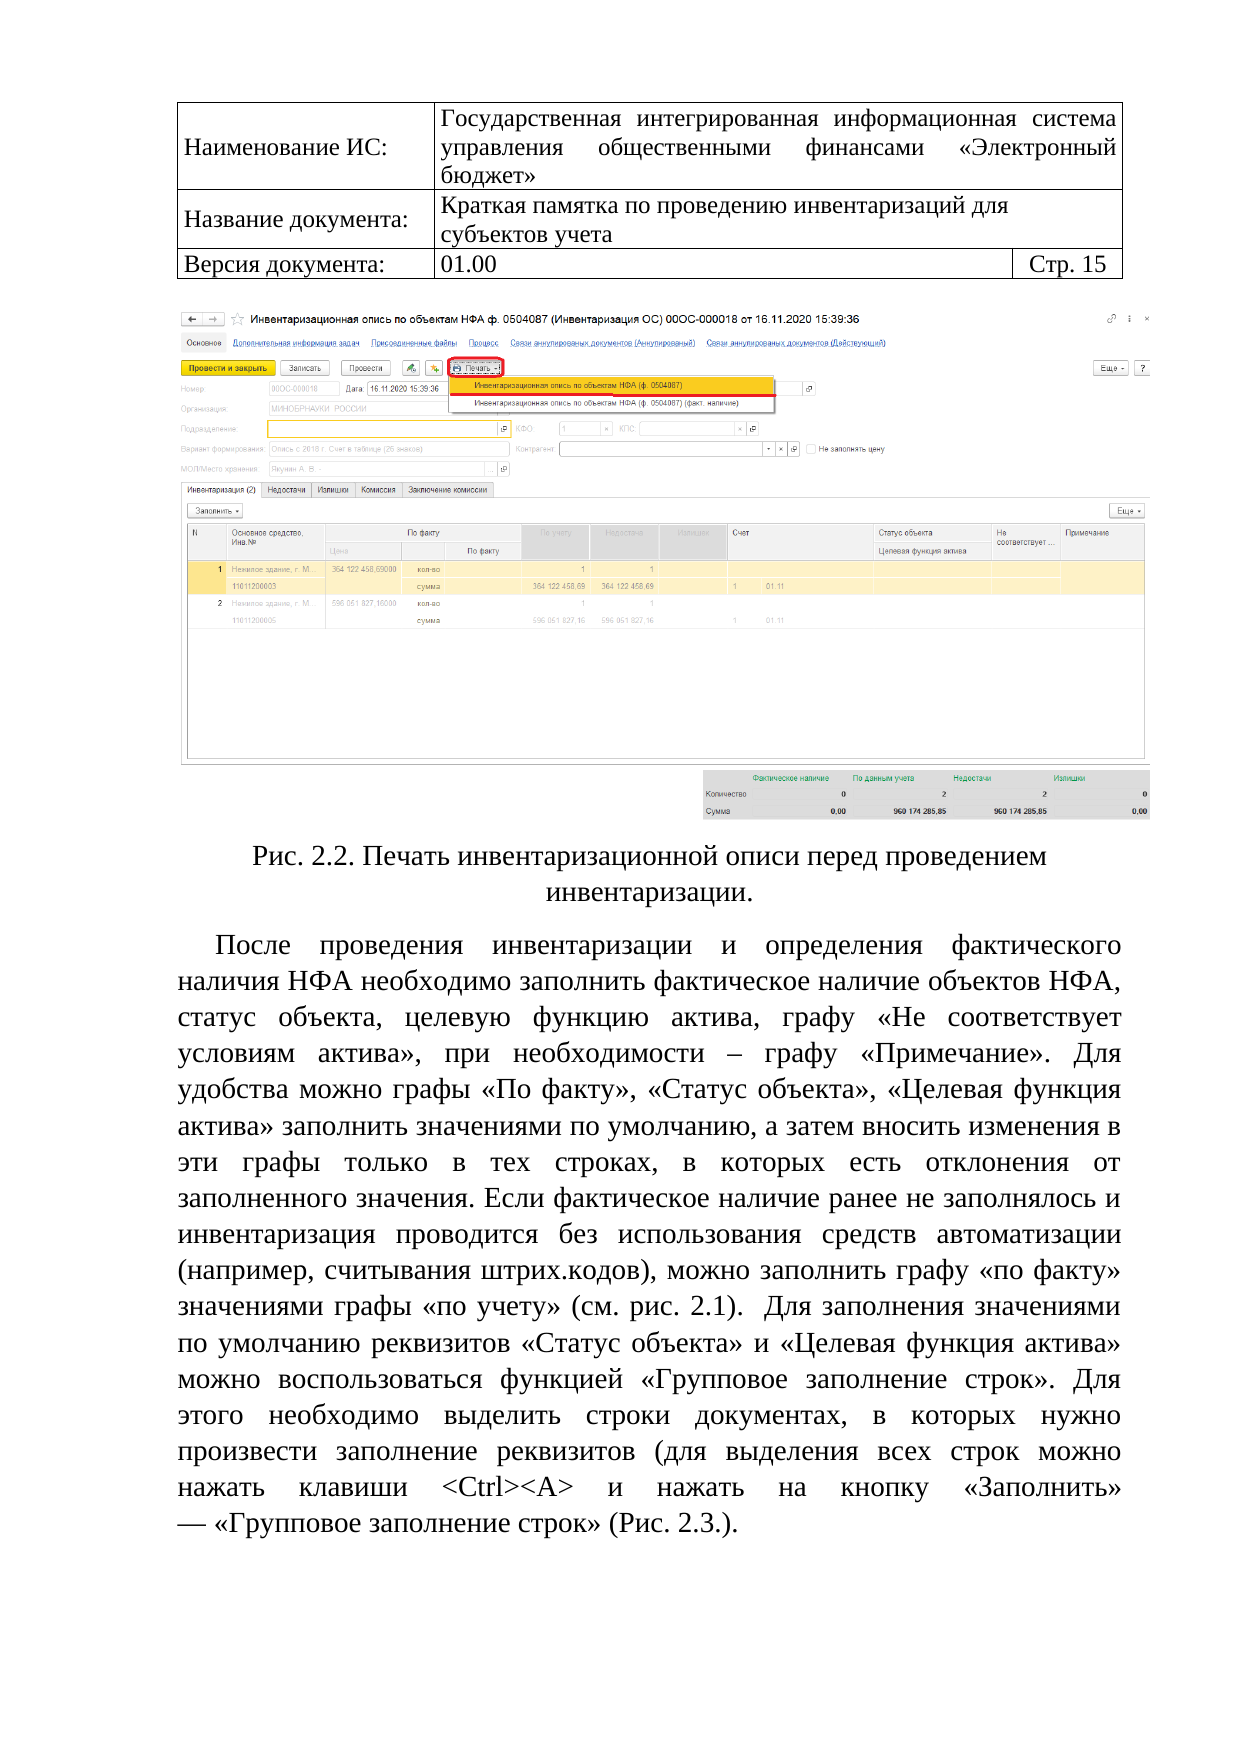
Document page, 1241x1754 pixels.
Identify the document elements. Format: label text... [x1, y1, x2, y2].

picture [177, 309, 1150, 820]
text После проведения инвентаризации и определения фактического наличия НФА необходимо заполнить фактическое наличие объектов НФА, статус объекта, целевую функцию актива, графу «Не соответствует условиям актива», при необходимости – графу «Примечание». Для удобства можно графы «По факту», «Статус объекта», «Целевая функция актива» заполнить значениями по умолчанию, а затем вносить изменения в эти графы только в тех строках, в которых есть отклонения от заполненного значения. Если фактическое наличие ранее не заполнялось и инвентаризация проводится без использования средств автоматизации (например, считывания штрих.кодов), можно заполнить графу «по факту» значениями графы «по учету» (см. рис. 2.1). Для заполнения значениями по умолчанию реквизитов «Статус объекта» и «Целевая функция актива» можно воспользоваться функцией «Групповое заполнение строк». Для этого необходимо выделить строки документах, в которых нужно произвести заполнение реквизитов (для выделения всех строк можно нажать клавиши <Ctrl><A> и нажать на кнопку «Заполнить» — «Групповое заполнение строк» (Рис. 2.3.). [177, 927, 1122, 1539]
text Рис. 2.2. Печать инвентаризационной описи перед проведением инвентаризации. [177, 838, 1122, 908]
